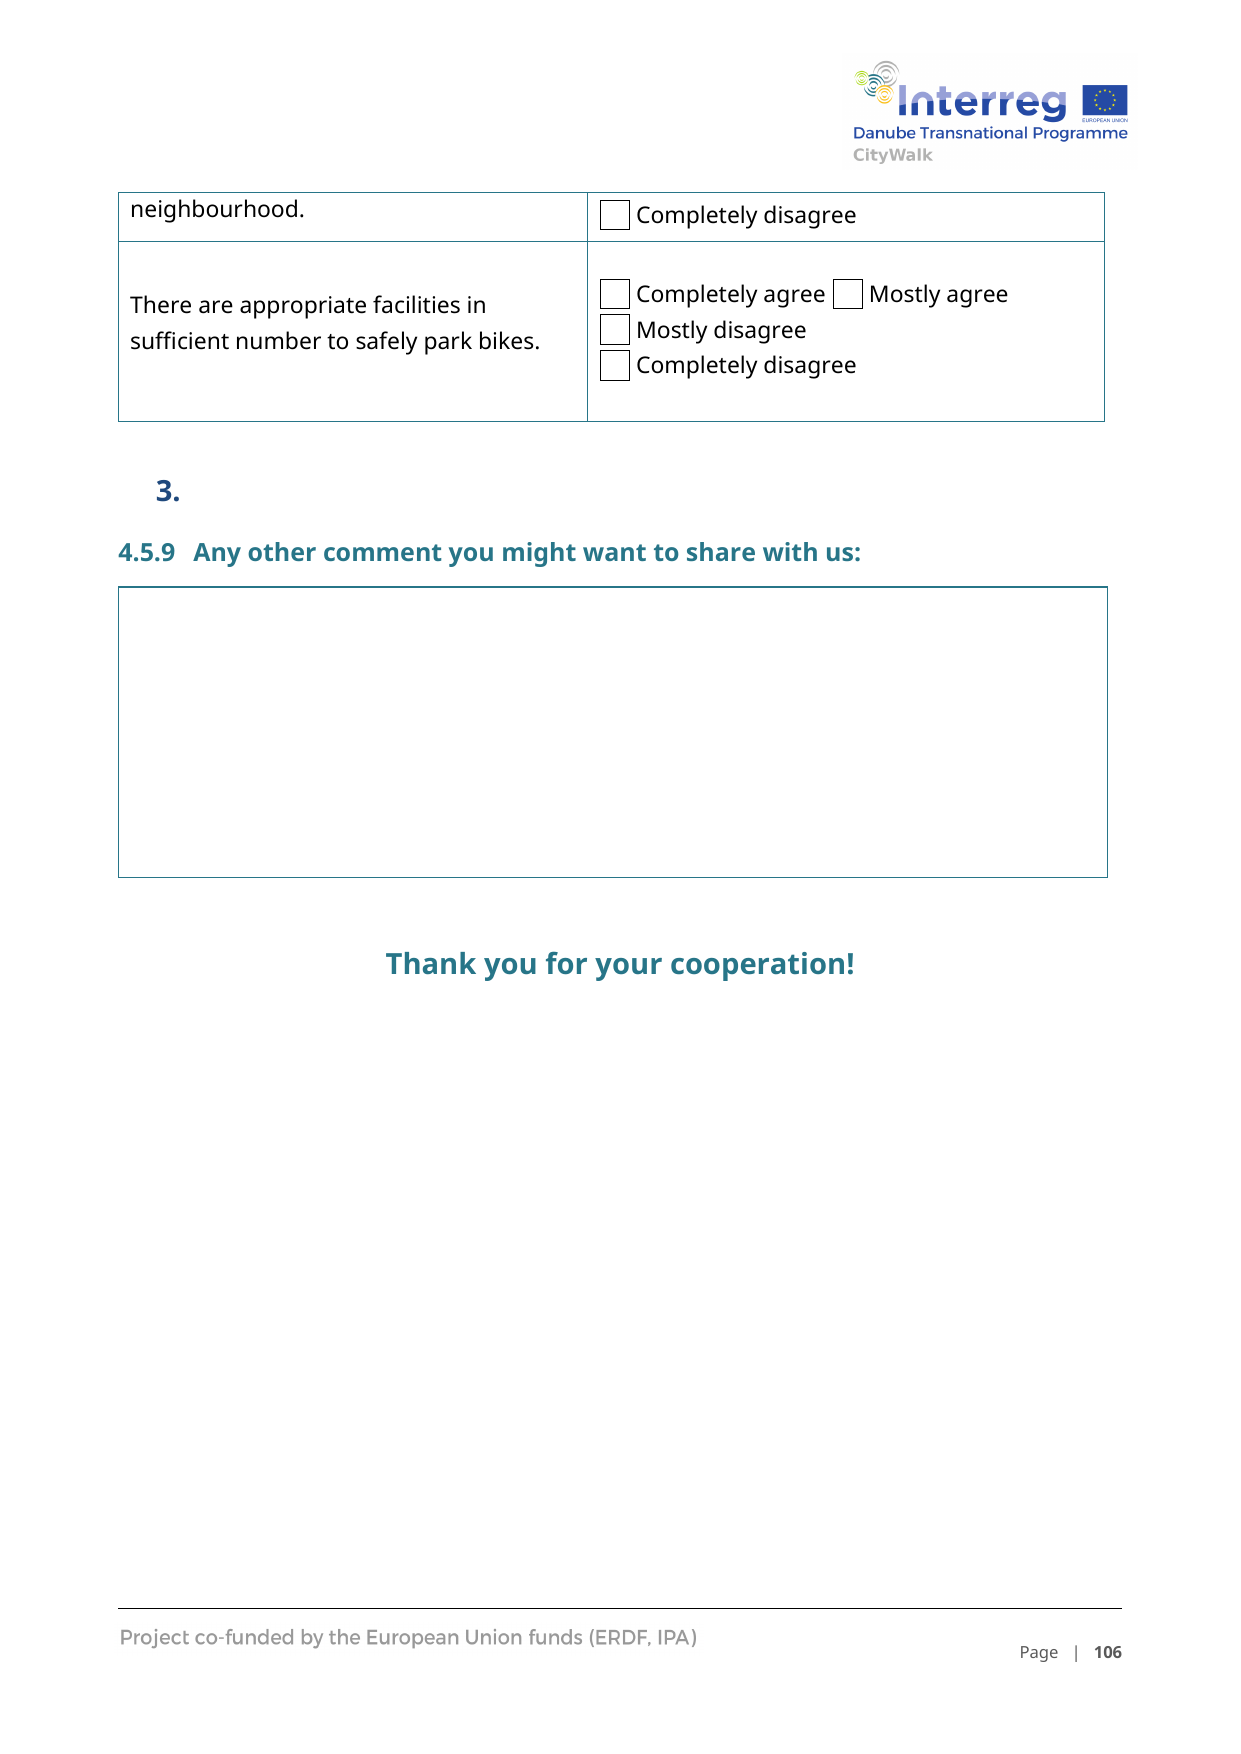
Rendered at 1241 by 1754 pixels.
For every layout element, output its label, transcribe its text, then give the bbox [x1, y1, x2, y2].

picture [113, 1622, 704, 1656]
table_cell Completely agree Mostly agree Mostly disagree Completely disagree [588, 242, 1104, 421]
text Thank you for your cooperation! [118, 943, 1122, 983]
table_cell Most parts of the city are easily and safely accessible by bike from the neighbourhood. [119, 193, 587, 241]
table_cell There are appropriate facilities in sufficient number to safely park bikes. [119, 242, 587, 421]
table_cell Completely agree Mostly agree Mostly disagree Completely disagree [588, 193, 1104, 241]
subtitle Any other comment you might want to share with us: [118, 535, 1122, 569]
table_header [119, 588, 1107, 877]
picture [842, 53, 1138, 170]
